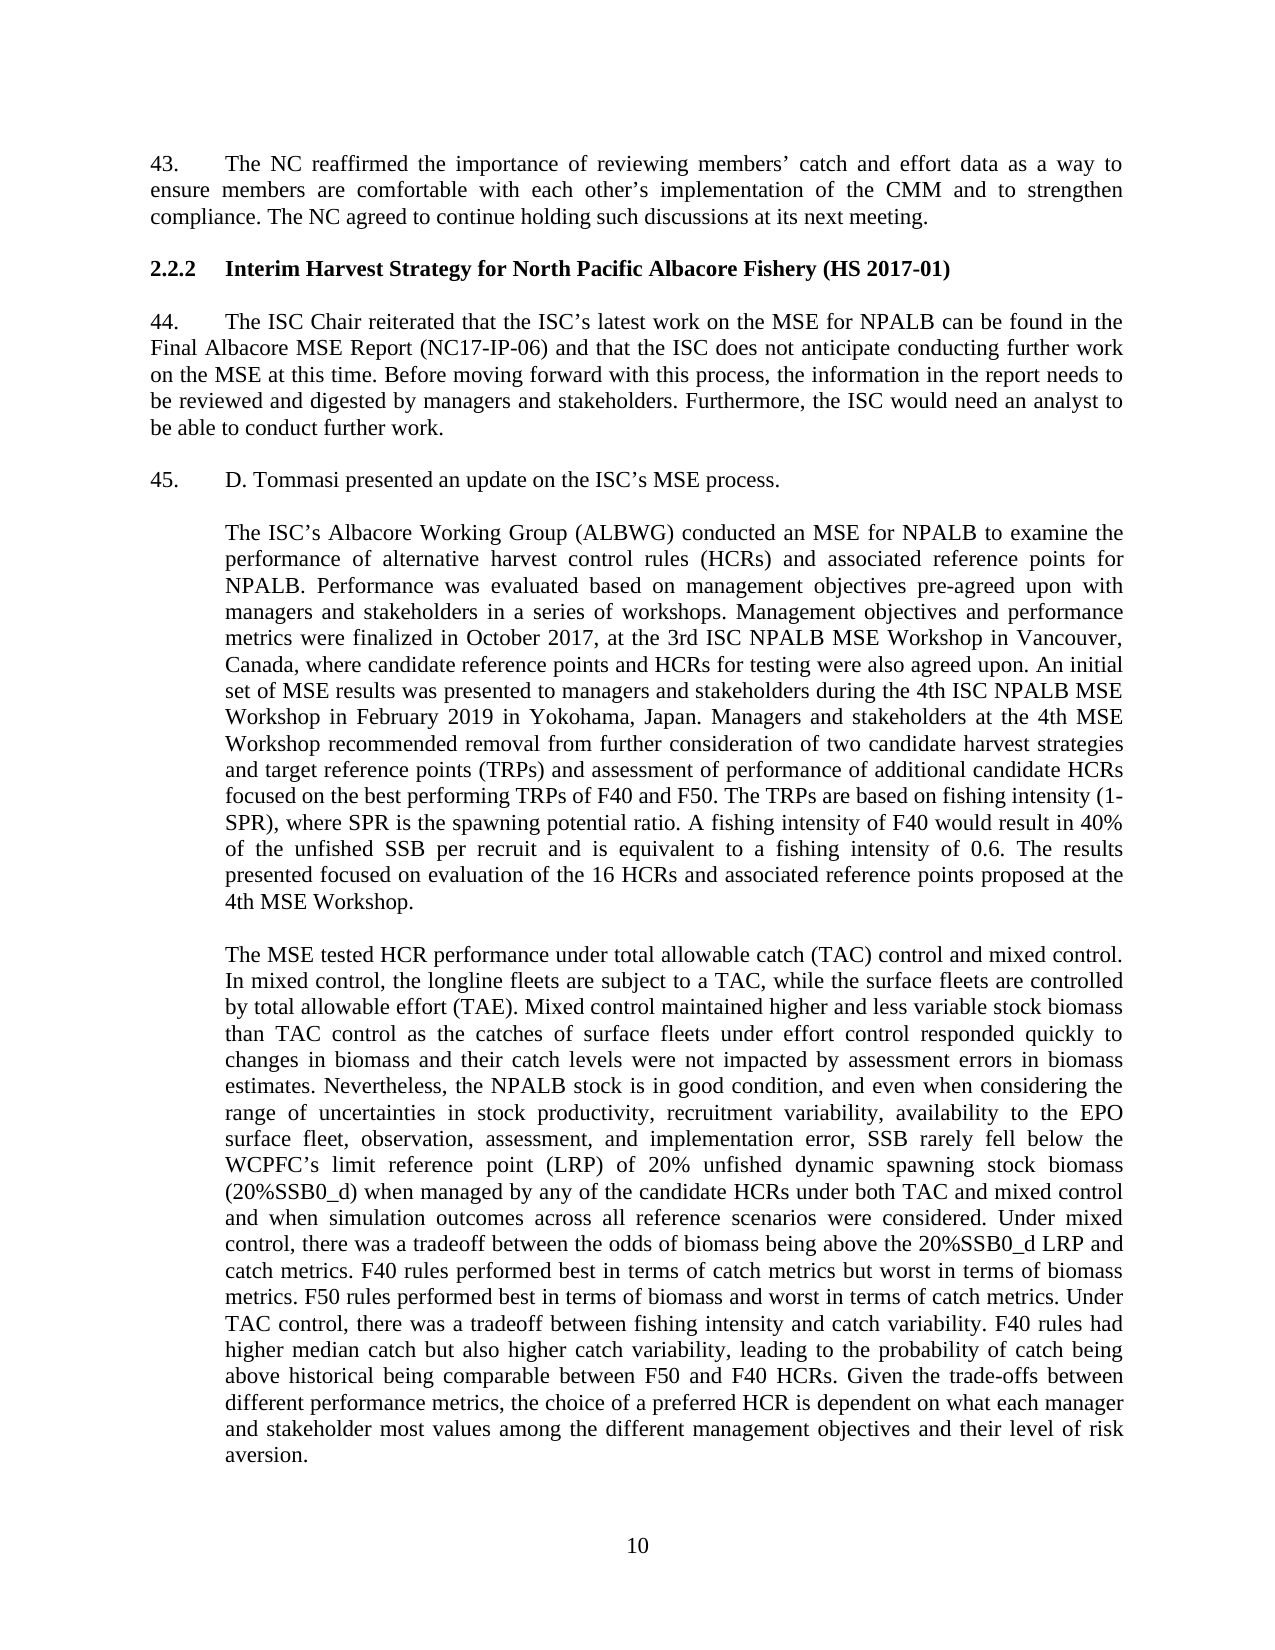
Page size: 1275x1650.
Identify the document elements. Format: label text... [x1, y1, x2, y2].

list D. Tommasi presented an update on the ISC’s MSE process. [150, 466, 1125, 493]
list The ISC’s Albacore Working Group (ALBWG) conducted an MSE for NPALB to examine the performance of alternative harvest control rules (HCRs) and associated reference points for NPALB. Performance was evaluated based on management objectives pre-agreed upon with managers and stakeholders in a series of workshops. Management objectives and performance metrics were finalized in October 2017, at the 3rd ISC NPALB MSE Workshop in Vancouver, Canada, where candidate reference points and HCRs for testing were also agreed upon. An initial set of MSE results was presented to managers and stakeholders during the 4th ISC NPALB MSE Workshop in February 2019 in Yokohama, Japan. Managers and stakeholders at the 4th MSE Workshop recommended removal from further consideration of two candidate harvest strategies and target reference points (TRPs) and assessment of performance of additional candidate HCRs focused on the best performing TRPs of F40 and F50. The TRPs are based on fishing intensity (1-SPR), where SPR is the spawning potential ratio. A fishing intensity of F40 would result in 40% of the unfished SSB per recruit and is equivalent to a fishing intensity of 0.6. The results presented focused on evaluation of the 16 HCRs and associated reference points proposed at the 4th MSE Workshop. [225, 519, 1125, 914]
subtitle Interim Harvest Strategy for North Pacific Albacore Fishery (HS 2017-01) [150, 255, 1125, 282]
list The MSE tested HCR performance under total allowable catch (TAC) control and mixed control. In mixed control, the longline fleets are subject to a TAC, while the surface fleets are controlled by total allowable effort (TAE). Mixed control maintained higher and less variable stock biomass than TAC control as the catches of surface fleets under effort control responded quickly to changes in biomass and their catch levels were not impacted by assessment errors in biomass estimates. Nevertheless, the NPALB stock is in good condition, and even when considering the range of uncertainties in stock productivity, recruitment variability, availability to the EPO surface fleet, observation, assessment, and implementation error, SSB rarely fell below the WCPFC’s limit reference point (LRP) of 20% unfished dynamic spawning stock biomass (20%SSB0_d) when managed by any of the candidate HCRs under both TAC and mixed control and when simulation outcomes across all reference scenarios were considered. Under mixed control, there was a tradeoff between the odds of biomass being above the 20%SSB0_d LRP and catch metrics. F40 rules performed best in terms of catch metrics but worst in terms of biomass metrics. F50 rules performed best in terms of biomass and worst in terms of catch metrics. Under TAC control, there was a tradeoff between fishing intensity and catch variability. F40 rules had higher median catch but also higher catch variability, leading to the probability of catch being above historical being comparable between F50 and F40 HCRs. Given the trade-offs between different performance metrics, the choice of a preferred HCR is dependent on what each manager and stakeholder most values among the different management objectives and their level of risk aversion. [225, 941, 1125, 1468]
list The NC reaffirmed the importance of reviewing members’ catch and effort data as a way to ensure members are comfortable with each other’s implementation of the CMM and to strengthen compliance. The NC agreed to continue holding such discussions at its next meeting. [150, 150, 1125, 229]
list The ISC Chair reiterated that the ISC’s latest work on the MSE for NPALB can be found in the Final Albacore MSE Report (NC17-IP-06) and that the ISC does not anticipate conducting further work on the MSE at this time. Before moving forward with this process, the information in the report needs to be reviewed and digested by managers and stakeholders. Furthermore, the ISC would need an analyst to be able to conduct further work. [150, 308, 1125, 440]
